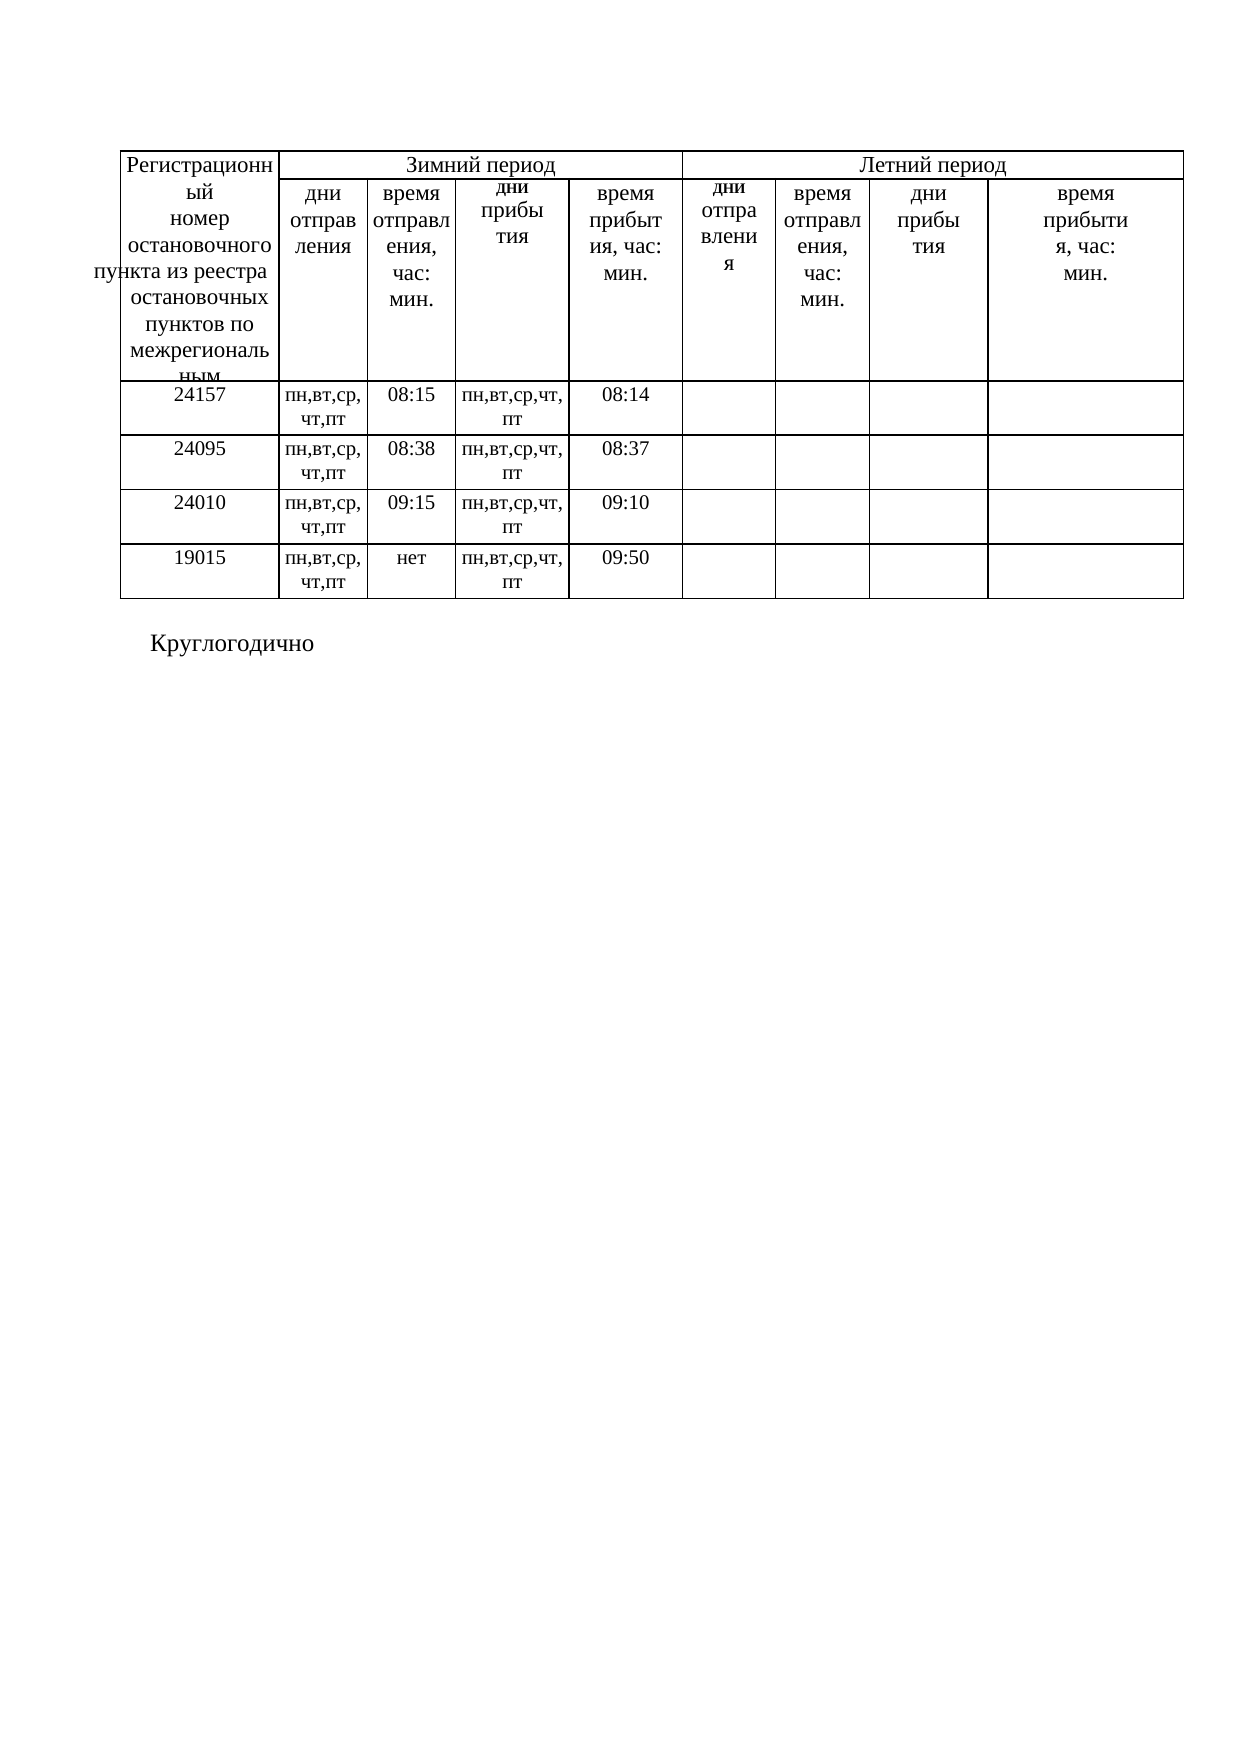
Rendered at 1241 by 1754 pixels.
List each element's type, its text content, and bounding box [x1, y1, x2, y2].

table_cell 08:15 [368, 382, 455, 434]
table_cell [776, 490, 869, 543]
table_header Летний период [683, 152, 1183, 178]
table_cell 08:37 [570, 436, 682, 489]
table_cell [989, 490, 1183, 543]
table_cell [776, 436, 869, 489]
table_cell [683, 436, 775, 489]
table_cell 24095 [121, 436, 278, 489]
table_cell пн,вт,ср,чт,пт [280, 545, 367, 597]
table_header Зимний период [280, 152, 682, 178]
table_cell [870, 490, 987, 543]
table_cell 09:50 [570, 545, 682, 597]
table_cell 08:38 [368, 436, 455, 489]
table_cell 09:10 [570, 490, 682, 543]
table_cell время отправл ения, час: мин. [776, 180, 869, 380]
table_header Регистрационный номер остановочного пункта из реестра остановочных пунктов по межрегиональным маршрутам регулярных перевозок [121, 152, 278, 380]
table_cell [989, 382, 1183, 434]
table_cell [776, 545, 869, 597]
table_cell 24157 [121, 382, 278, 434]
table_cell ДНИ отпра влени я [683, 180, 775, 380]
table_cell [870, 545, 987, 597]
table_cell пн,вт,ср,чт,пт [456, 382, 568, 434]
table_cell пн,вт,ср,чт,пт [456, 545, 568, 597]
table_cell 19015 [121, 545, 278, 597]
table_cell [683, 382, 775, 434]
table_cell [989, 436, 1183, 489]
table_cell время отправл ения, час: мин. [368, 180, 455, 380]
table_cell [683, 545, 775, 597]
table_cell [989, 545, 1183, 597]
table_cell 24010 [121, 490, 278, 543]
table_cell пн,вт,ср,чт,пт [280, 436, 367, 489]
table_cell [870, 382, 987, 434]
table_cell [776, 382, 869, 434]
table_cell [870, 436, 987, 489]
table_cell дни прибы тия [870, 180, 987, 380]
table_cell дни отправ ления [280, 180, 367, 380]
table_cell [683, 490, 775, 543]
table_cell ДНИ прибы тия [456, 180, 568, 380]
table_cell пн,вт,ср,чт,пт [456, 436, 568, 489]
table_cell пн,вт,ср,чт,пт [280, 490, 367, 543]
table_cell 09:15 [368, 490, 455, 543]
table_cell время прибыт ия, час: мин. [570, 180, 682, 380]
table_cell нет [368, 545, 455, 597]
table_cell пн,вт,ср,чт,пт [456, 490, 568, 543]
table_cell 08:14 [570, 382, 682, 434]
text Круглогодично [150, 628, 1090, 657]
table_cell пн,вт,ср,чт,пт [280, 382, 367, 434]
table_cell время прибыти я, час: мин. [989, 180, 1183, 380]
